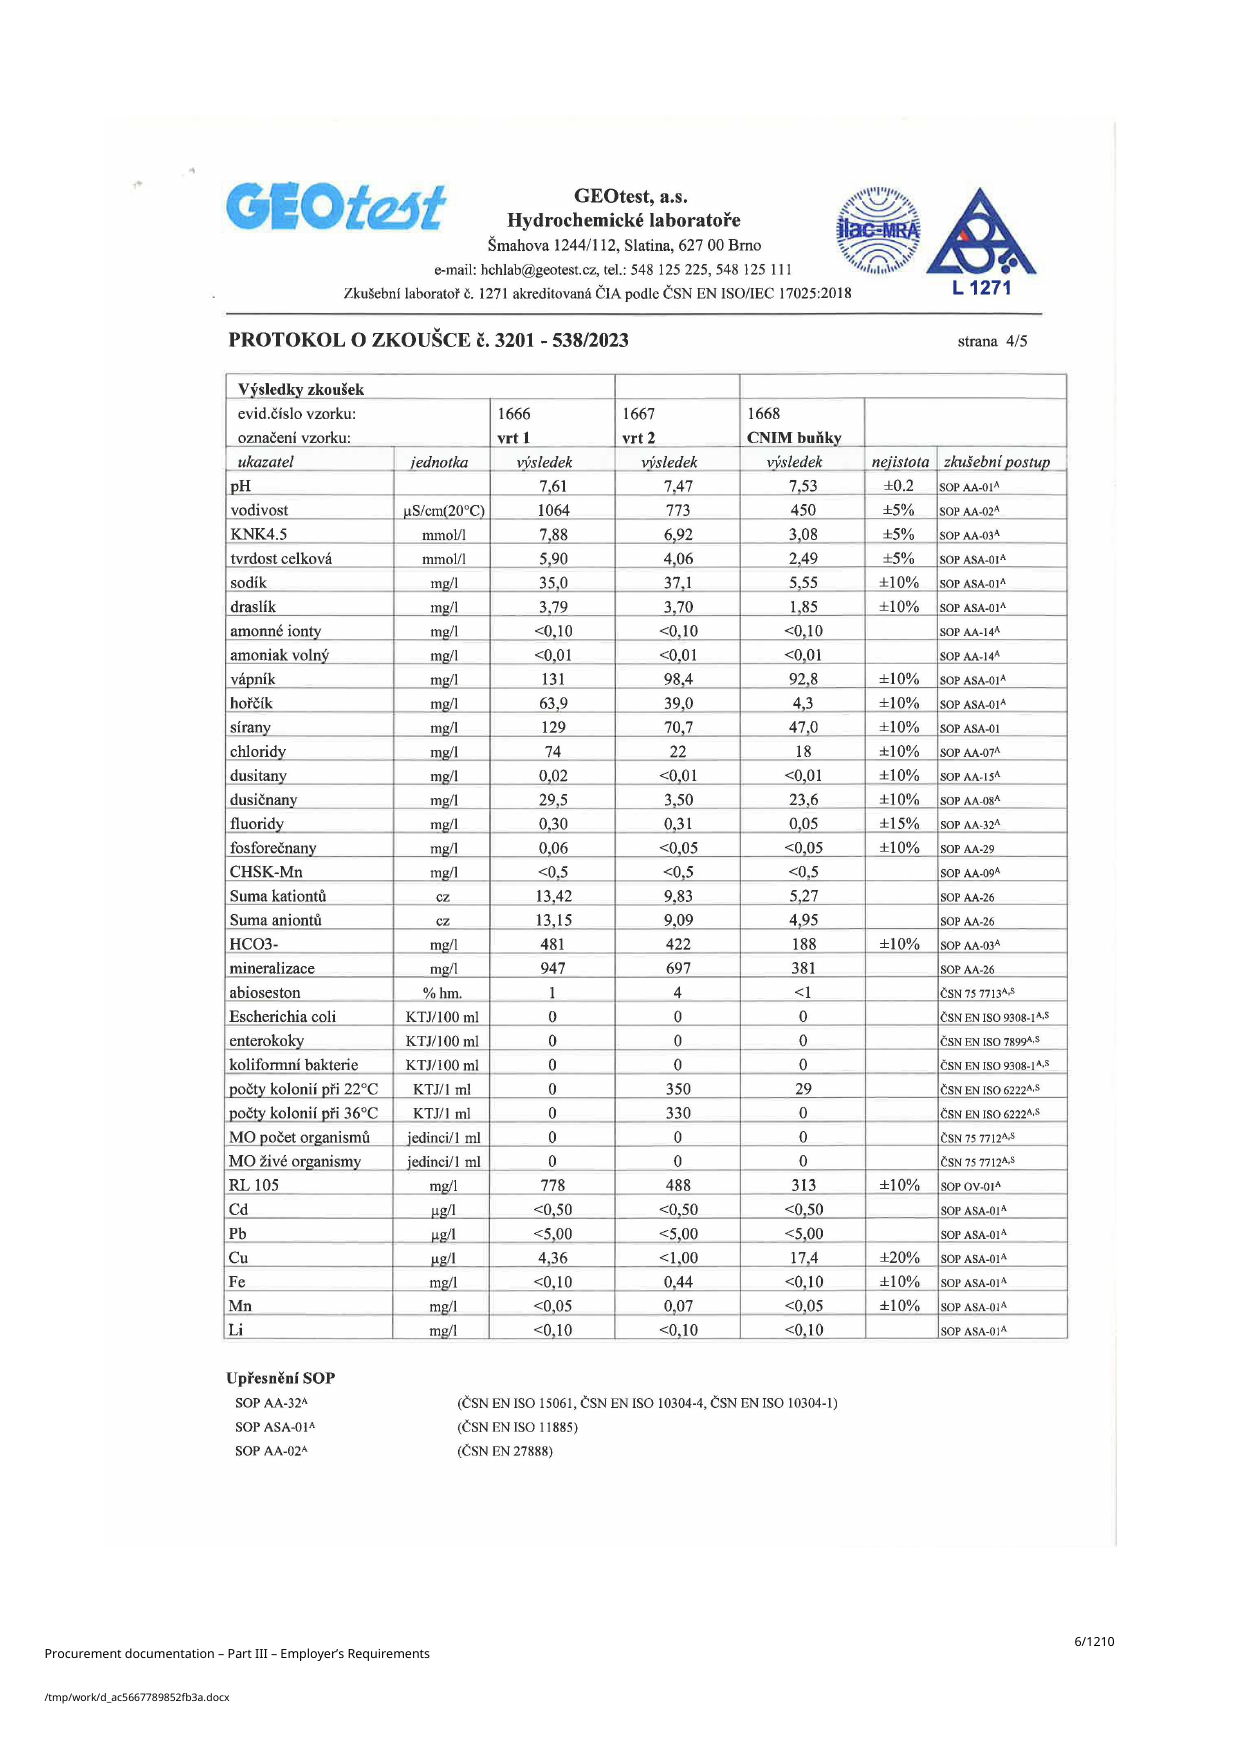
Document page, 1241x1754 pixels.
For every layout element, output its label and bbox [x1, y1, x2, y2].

picture [103, 115, 1117, 1547]
